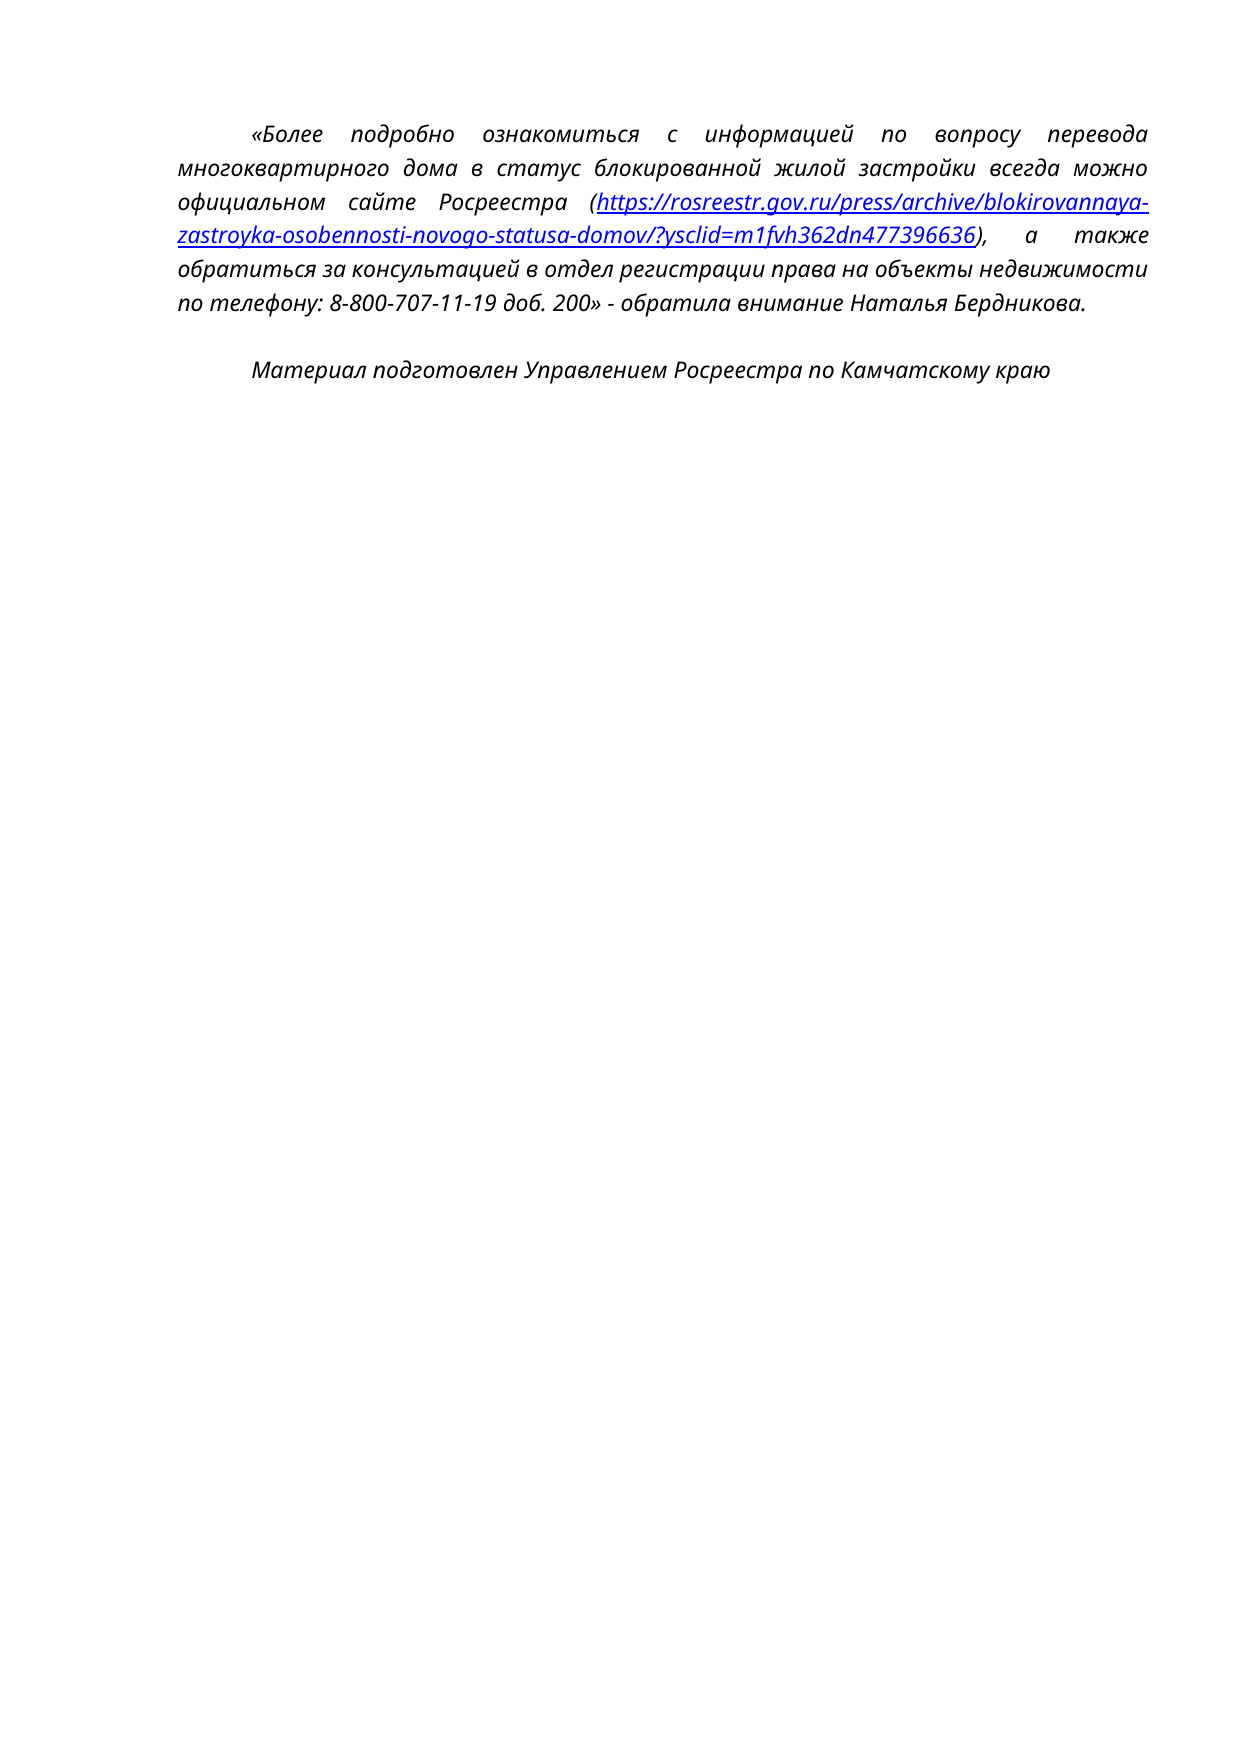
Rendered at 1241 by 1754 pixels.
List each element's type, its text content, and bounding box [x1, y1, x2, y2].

text Материал подготовлен Управлением Росреестра по Камчатскому краю [177, 354, 1152, 386]
text «Более подробно ознакомиться с информацией по вопросу перевода многоквартирного дома в статус блокированной жилой застройки всегда можно официальном сайте Росреестра (https://rosreestr.gov.ru/press/archive/blokirovannaya-zastroyka-osobennosti-novogo-statusa-domov/?ysclid=m1fvh362dn477396636), а также обратиться за консультацией в отдел регистрации права на объекты недвижимости по телефону: 8-800-707-11-19 доб. 200» - обратила внимание Наталья Бердникова. [177, 118, 1152, 318]
